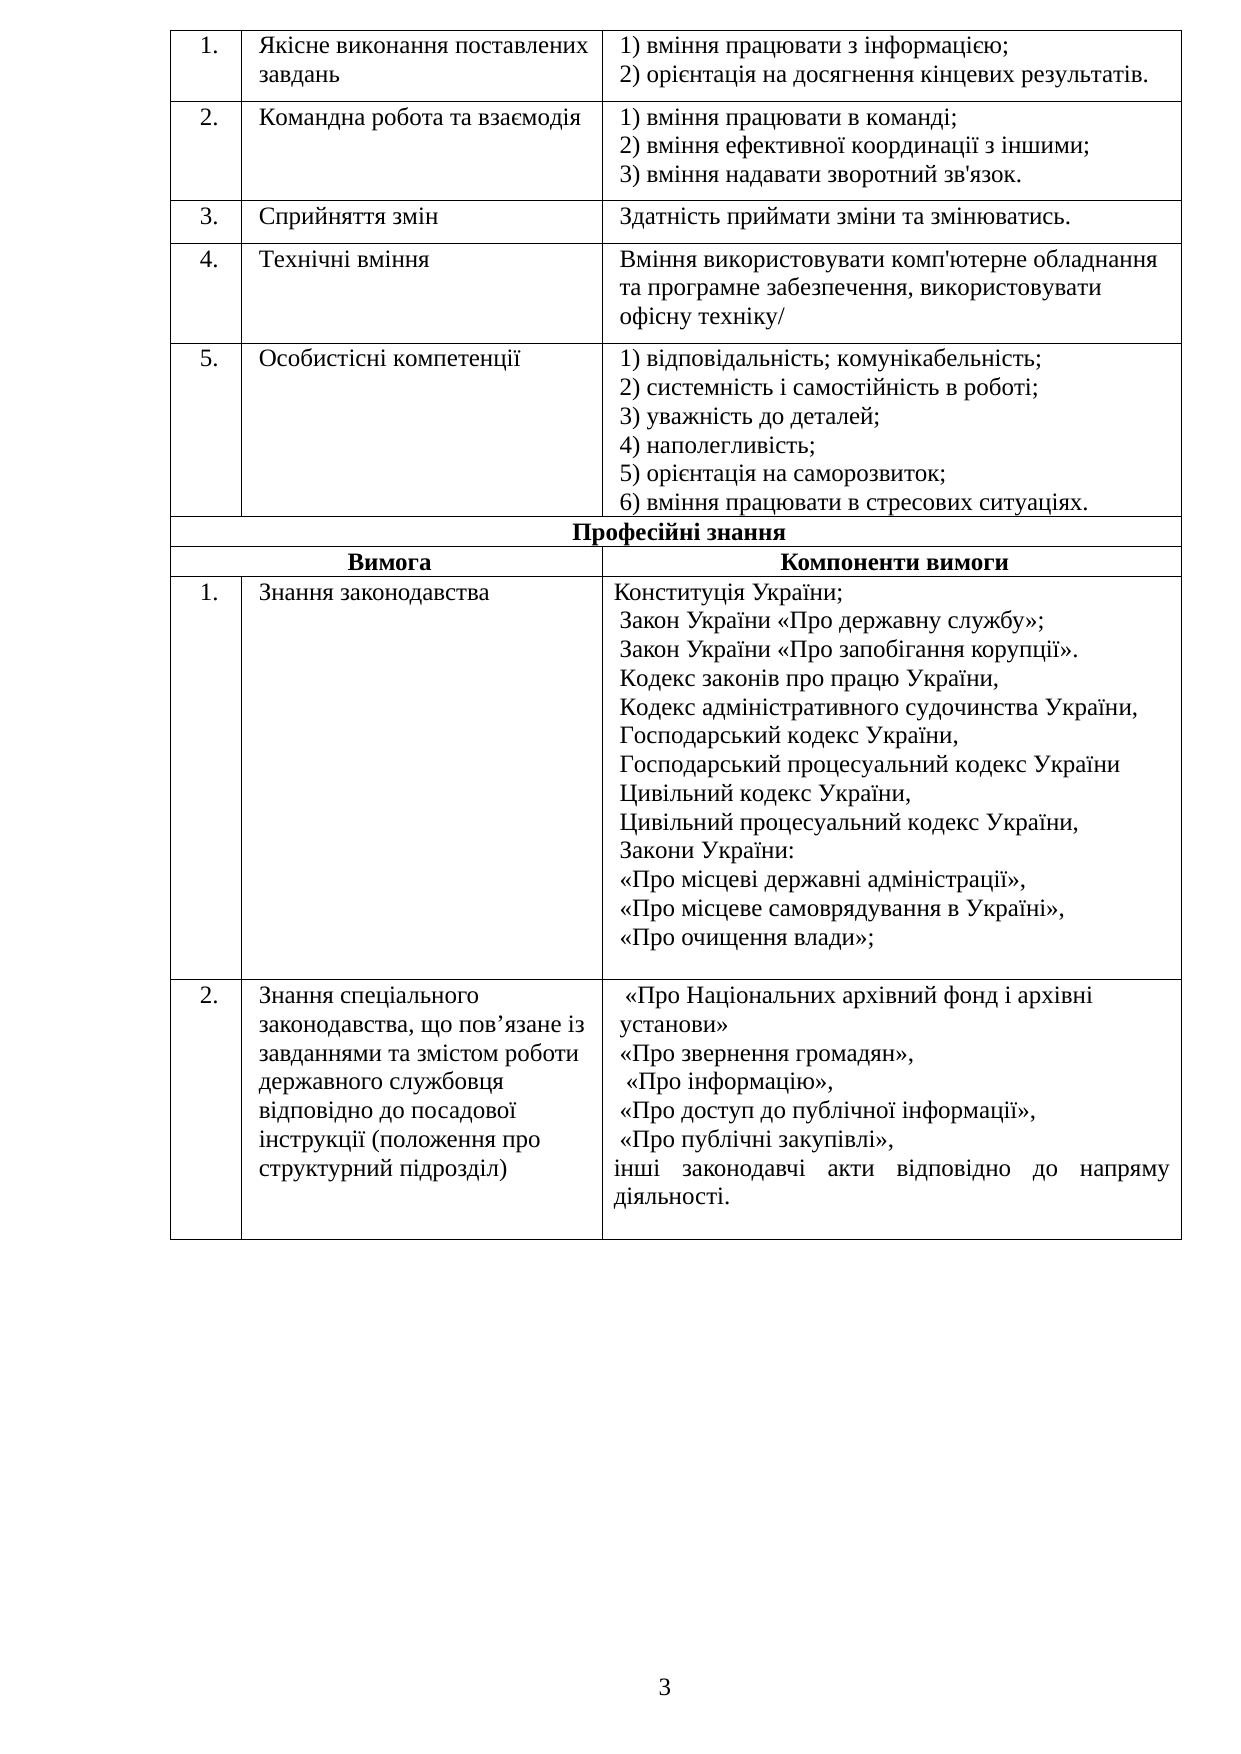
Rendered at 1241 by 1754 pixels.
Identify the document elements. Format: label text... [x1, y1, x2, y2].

table_cell Конституція України; Закон України «Про державну службу»; Закон України «Про запобігання корупції». Кодекс законів про працю України, Кодекс адміністративного судочинства України, Господарський кодекс України, Господарський процесуальний кодекс України Цивільний кодекс України, Цивільний процесуальний кодекс України, Закони України: «Про місцеві державні адміністрації», «Про місцеве самоврядування в Україні», «Про очищення влади»; [603, 577, 1181, 979]
table_cell 1) відповідальність; комунікабельність; 2) системність і самостійність в роботі; 3) уважність до деталей; 4) наполегливість; 5) орієнтація на саморозвиток; 6) вміння працювати в стресових ситуаціях. [603, 344, 1181, 516]
table_cell 2. [171, 980, 241, 1239]
table_cell Професійні знання [171, 517, 1181, 546]
table_cell Вимога [171, 547, 602, 576]
table_cell Компоненти вимоги [603, 547, 1181, 576]
table_cell 1. [171, 31, 241, 101]
table_cell 3. [171, 201, 241, 243]
table_cell 1) вміння працювати з інформацією; 2) орієнтація на досягнення кінцевих результатів. [603, 31, 1181, 101]
table_cell 5. [171, 344, 241, 516]
table_cell Технічні вміння [242, 244, 602, 342]
table_cell 4. [171, 244, 241, 342]
table_cell Знання законодавства [242, 577, 602, 979]
table_cell Вміння використовувати комп'ютерне обладнання та програмне забезпечення, використовувати офісну техніку/ [603, 244, 1181, 342]
table_cell Особистісні компетенції [242, 344, 602, 516]
table_cell Знання спеціального законодавства, що пов’язане із завданнями та змістом роботи державного службовця відповідно до посадової інструкції (положення про структурний підрозділ) [242, 980, 602, 1239]
table_cell 2. [171, 102, 241, 200]
table_cell Якісне виконання поставлених завдань [242, 31, 602, 101]
table_cell Здатність приймати зміни та змінюватись. [603, 201, 1181, 243]
table_cell 1. [171, 577, 241, 979]
table_cell Командна робота та взаємодія [242, 102, 602, 200]
table_cell Сприйняття змін [242, 201, 602, 243]
table_cell «Про Національних архівний фонд і архівні установи» «Про звернення громадян», «Про інформацію», «Про доступ до публічної інформації», «Про публічні закупівлі», інші законодавчі акти відповідно до напряму діяльності. [603, 980, 1181, 1239]
table_cell 1) вміння працювати в команді; 2) вміння ефективної координації з іншими; 3) вміння надавати зворотний зв'язок. [603, 102, 1181, 200]
